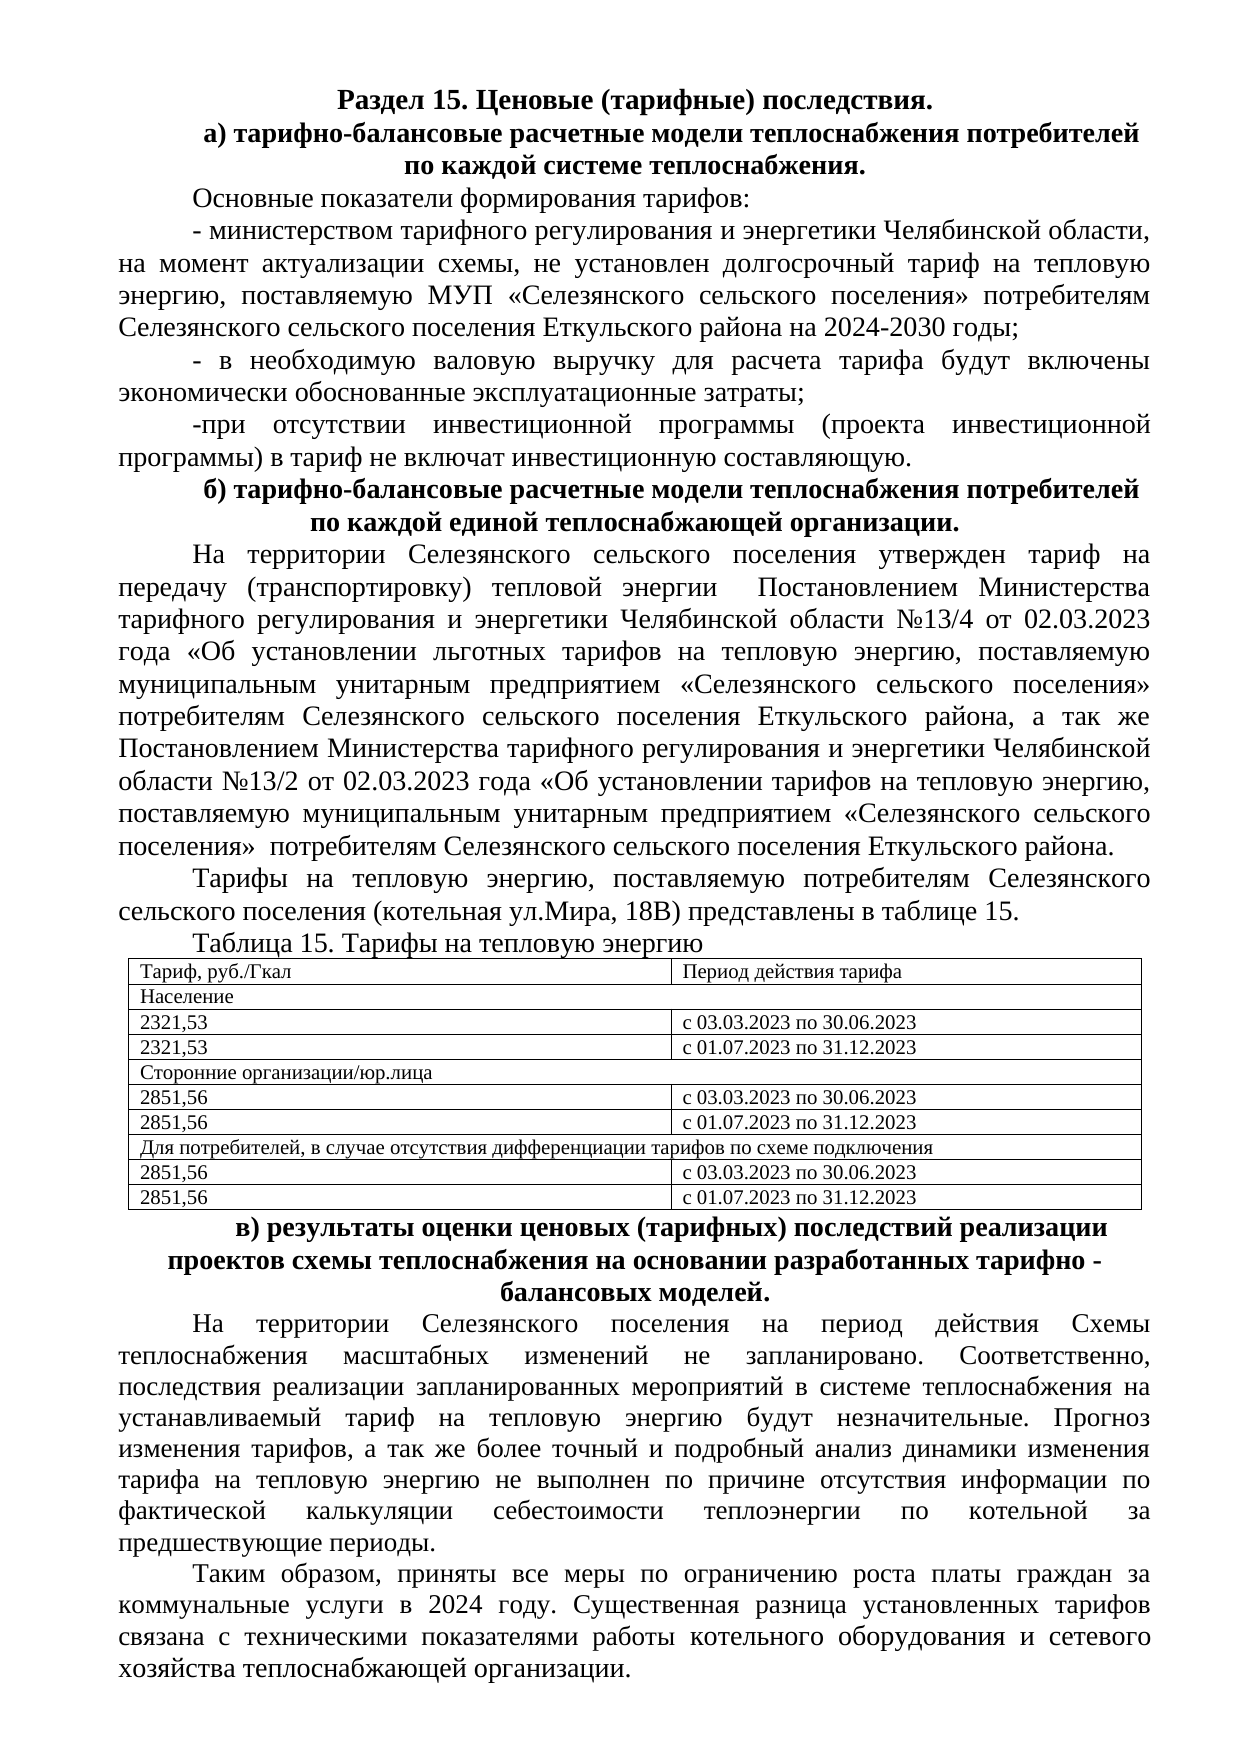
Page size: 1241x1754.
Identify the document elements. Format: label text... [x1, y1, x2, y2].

table_cell 2851,56 [129, 1160, 671, 1184]
text Основные показатели формирования тарифов: [118, 181, 1152, 213]
text Тарифы на тепловую энергию, поставляемую потребителям Селезянского сельского поселения (котельная ул.Мира, 18В) представлены в таблице 15. [118, 861, 1152, 926]
table_cell с 03.03.2023 по 30.06.2023 [672, 1010, 1141, 1034]
text а) тарифно-балансовые расчетные модели теплоснабжения потребителей по каждой системе теплоснабжения. [118, 116, 1152, 181]
table_cell с 03.03.2023 по 30.06.2023 [672, 1160, 1141, 1184]
text - в необходимую валовую выручку для расчета тарифа будут включены экономически обоснованные эксплуатационные затраты; [118, 343, 1152, 408]
table_cell 2321,53 [129, 1010, 671, 1034]
text Таким образом, приняты все меры по ограничению роста платы граждан за коммунальные услуги в 2024 году. Существенная разница установленных тарифов связана с техническими показателями работы котельного оборудования и сетевого хозяйства теплоснабжающей организации. [118, 1557, 1152, 1684]
table_cell с 01.07.2023 по 31.12.2023 [672, 1185, 1141, 1209]
text На территории Селезянского поселения на период действия Схемы теплоснабжения масштабных изменений не запланировано. Соответственно, последствия реализации запланированных мероприятий в системе теплоснабжения на устанавливаемый тариф на тепловую энергию будут незначительные. Прогноз изменения тарифов, а так же более точный и подробный анализ динамики изменения тарифа на тепловую энергию не выполнен по причине отсутствия информации по фактической калькуляции себестоимости теплоэнергии по котельной за предшествующие периоды. [118, 1308, 1152, 1557]
table_cell 2851,56 [129, 1110, 671, 1134]
table_cell Население [129, 985, 1141, 1008]
text -при отсутствии инвестиционной программы (проекта инвестиционной программы) в тариф не включат инвестиционную составляющую. [118, 408, 1152, 472]
table_header Период действия тарифа [672, 959, 1141, 983]
table_cell Сторонние организации/юр.лица [129, 1060, 1141, 1084]
table_cell с 01.07.2023 по 31.12.2023 [672, 1110, 1141, 1134]
text На территории Селезянского сельского поселения утвержден тариф на передачу (транспортировку) тепловой энергии Постановлением Министерства тарифного регулирования и энергетики Челябинской области №13/4 от 02.03.2023 года «Об установлении льготных тарифов на тепловую энергию, поставляемую муниципальным унитарным предприятием «Селезянского сельского поселения» потребителям Селезянского сельского поселения Еткульского района, а так же Постановлением Министерства тарифного регулирования и энергетики Челябинской области №13/2 от 02.03.2023 года «Об установлении тарифов на тепловую энергию, поставляемую муниципальным унитарным предприятием «Селезянского сельского поселения» потребителям Селезянского сельского поселения Еткульского района. [118, 537, 1152, 861]
subtitle Раздел 15. Ценовые (тарифные) последствия. [118, 82, 1152, 116]
text в) результаты оценки ценовых (тарифных) последствий реализации проектов схемы теплоснабжения на основании разработанных тарифно -балансовых моделей. [118, 1210, 1152, 1308]
table_cell Для потребителей, в случае отсутствия дифференциации тарифов по схеме подключения [129, 1135, 1141, 1159]
table_cell 2851,56 [129, 1085, 671, 1109]
text Таблица 15. Тарифы на тепловую энергию [118, 926, 1152, 958]
table_cell с 01.07.2023 по 31.12.2023 [672, 1035, 1141, 1059]
table_cell 2851,56 [129, 1185, 671, 1209]
table_cell с 03.03.2023 по 30.06.2023 [672, 1085, 1141, 1109]
table_header Тариф, руб./Гкал [129, 959, 671, 983]
text - министерством тарифного регулирования и энергетики Челябинской области, на момент актуализации схемы, не установлен долгосрочный тариф на тепловую энергию, поставляемую МУП «Селезянского сельского поселения» потребителям Селезянского сельского поселения Еткульского района на 2024-2030 годы; [118, 213, 1152, 343]
text б) тарифно-балансовые расчетные модели теплоснабжения потребителей по каждой единой теплоснабжающей организации. [118, 472, 1152, 537]
table_cell 2321,53 [129, 1035, 671, 1059]
